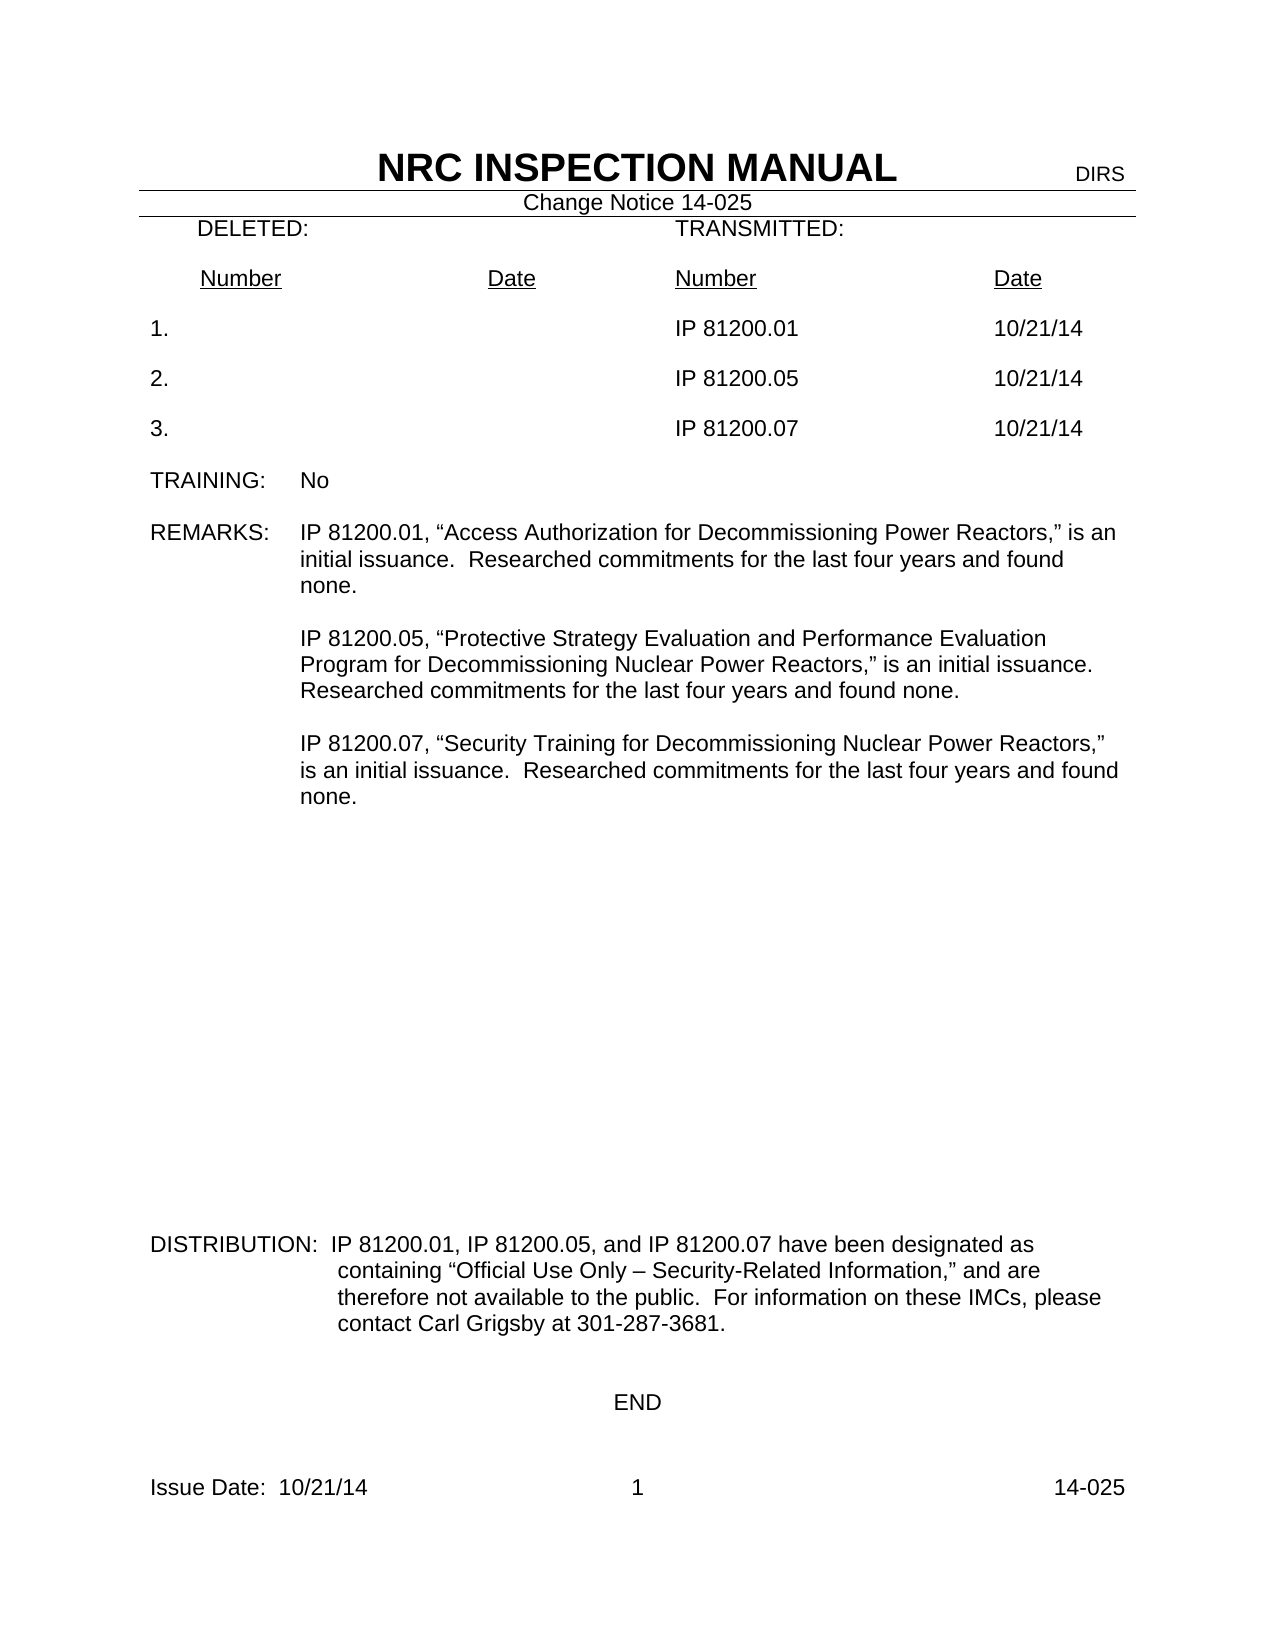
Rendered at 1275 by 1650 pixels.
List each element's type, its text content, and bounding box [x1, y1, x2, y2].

list TRAINING: No [150, 467, 1125, 493]
text NRC INSPECTION MANUAL DIRS [150, 150, 1125, 189]
text IP 81200.05, “Protective Strategy Evaluation and Performance Evaluation Program for Decommissioning Nuclear Power Reactors,” is an initial issuance. Researched commitments for the last four years and found none. [150, 625, 1125, 704]
text 3. IP 81200.07 10/21/14 [150, 417, 1125, 442]
text 1. IP 81200.01 10/21/14 [150, 317, 1125, 342]
table_header Change Notice 14-025 [139, 191, 1136, 216]
text DISTRIBUTION: IP 81200.01, IP 81200.05, and IP 81200.07 have been designated as containing “Official Use Only – Security-Related Information,” and are therefore not available to the public. For information on these IMCs, please contact Carl Grigsby at 301-287-3681. [150, 1231, 1125, 1336]
text DELETED: TRANSMITTED: [150, 217, 1125, 242]
text END [150, 1389, 1125, 1415]
text Number Date Number Date [150, 267, 1125, 292]
text IP 81200.07, “Security Training for Decommissioning Nuclear Power Reactors,” is an initial issuance. Researched commitments for the last four years and found none. [150, 730, 1125, 809]
text REMARKS: IP 81200.01, “Access Authorization for Decommissioning Power Reactors,” is an initial issuance. Researched commitments for the last four years and found none. [150, 519, 1125, 598]
text 2. IP 81200.05 10/21/14 [150, 367, 1125, 392]
